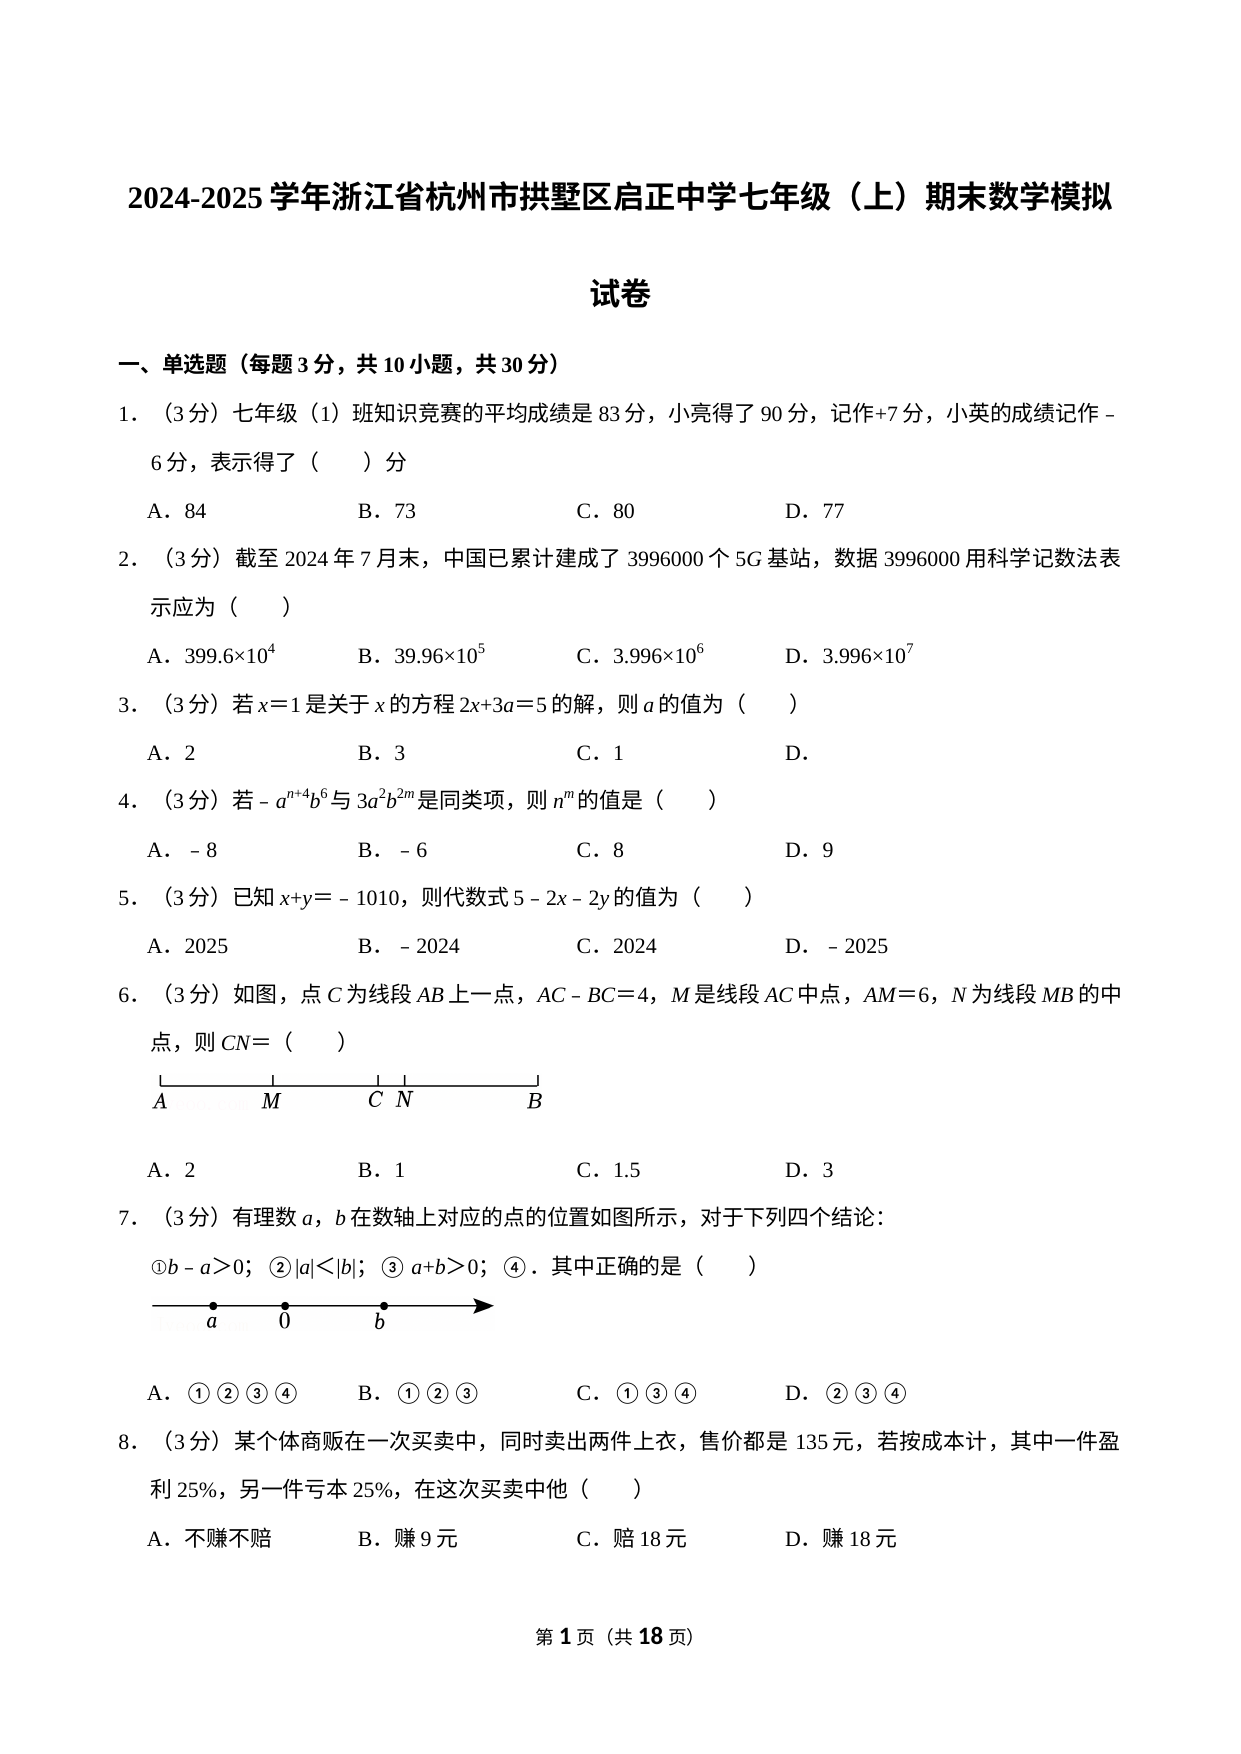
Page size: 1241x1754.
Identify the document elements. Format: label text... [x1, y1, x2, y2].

text A．2 B．3 C．1 D． [118, 734, 1122, 767]
text 2024-2025学年浙江省杭州市拱墅区启正中学七年级（上）期末数学模拟试卷 [118, 162, 1122, 324]
text 一、单选题（每题3分，共10小题，共30分） [118, 347, 1122, 379]
text ①b﹣a＞0；②|a|＜|b|；③a+b＞0；④．其中正确的是（ ） [151, 1248, 1122, 1281]
text 3．（3分）若x＝1是关于x的方程2x+3a＝5的解，则a的值为（ ） [118, 686, 1122, 719]
text A．①②③④ B．①②③ C．①③④ D．②③④ [118, 1375, 1122, 1407]
text A．2 B．1 C．1.5 D．3 [118, 1152, 1122, 1184]
text 7．（3分）有理数a，b在数轴上对应的点的位置如图所示，对于下列四个结论： [118, 1200, 1122, 1232]
text 1．（3分）七年级（1）班知识竞赛的平均成绩是83分，小亮得了90分，记作+7分，小英的成绩记作﹣6分，表示得了（ ）分 [118, 395, 1122, 477]
text 6．（3分）如图，点C为线段AB上一点，AC﹣BC＝4，M是线段AC中点，AM＝6，N为线段MB的中点，则CN＝（ ） [118, 976, 1122, 1057]
text A．不赚不赔 B．赚9元 C．赔18元 D．赚18元 [118, 1520, 1122, 1553]
text A．2025 B．﹣2024 C．2024 D．﹣2025 [118, 928, 1122, 960]
text A．﹣8 B．﹣6 C．8 D．9 [118, 831, 1122, 864]
text 5．（3分）已知x+y＝﹣1010，则代数式5﹣2x﹣2y的值为（ ） [118, 879, 1122, 912]
text 2．（3分）截至2024年7月末，中国已累计建成了3996000个5G基站，数据3996000用科学记数法表示应为（ ） [118, 541, 1122, 622]
text A．84 B．73 C．80 D．77 [118, 492, 1122, 525]
text 4．（3分）若﹣an+4b6与3a2b2m是同类项，则nm的值是（ ） [118, 783, 1122, 815]
text A．399.6×104 B．39.96×105 C．3.996×106 D．3.996×107 [118, 638, 1122, 670]
text 8．（3分）某个体商贩在一次买卖中，同时卖出两件上衣，售价都是135元，若按成本计，其中一件盈利25%，另一件亏本25%，在这次买卖中他（ ） [118, 1423, 1122, 1504]
